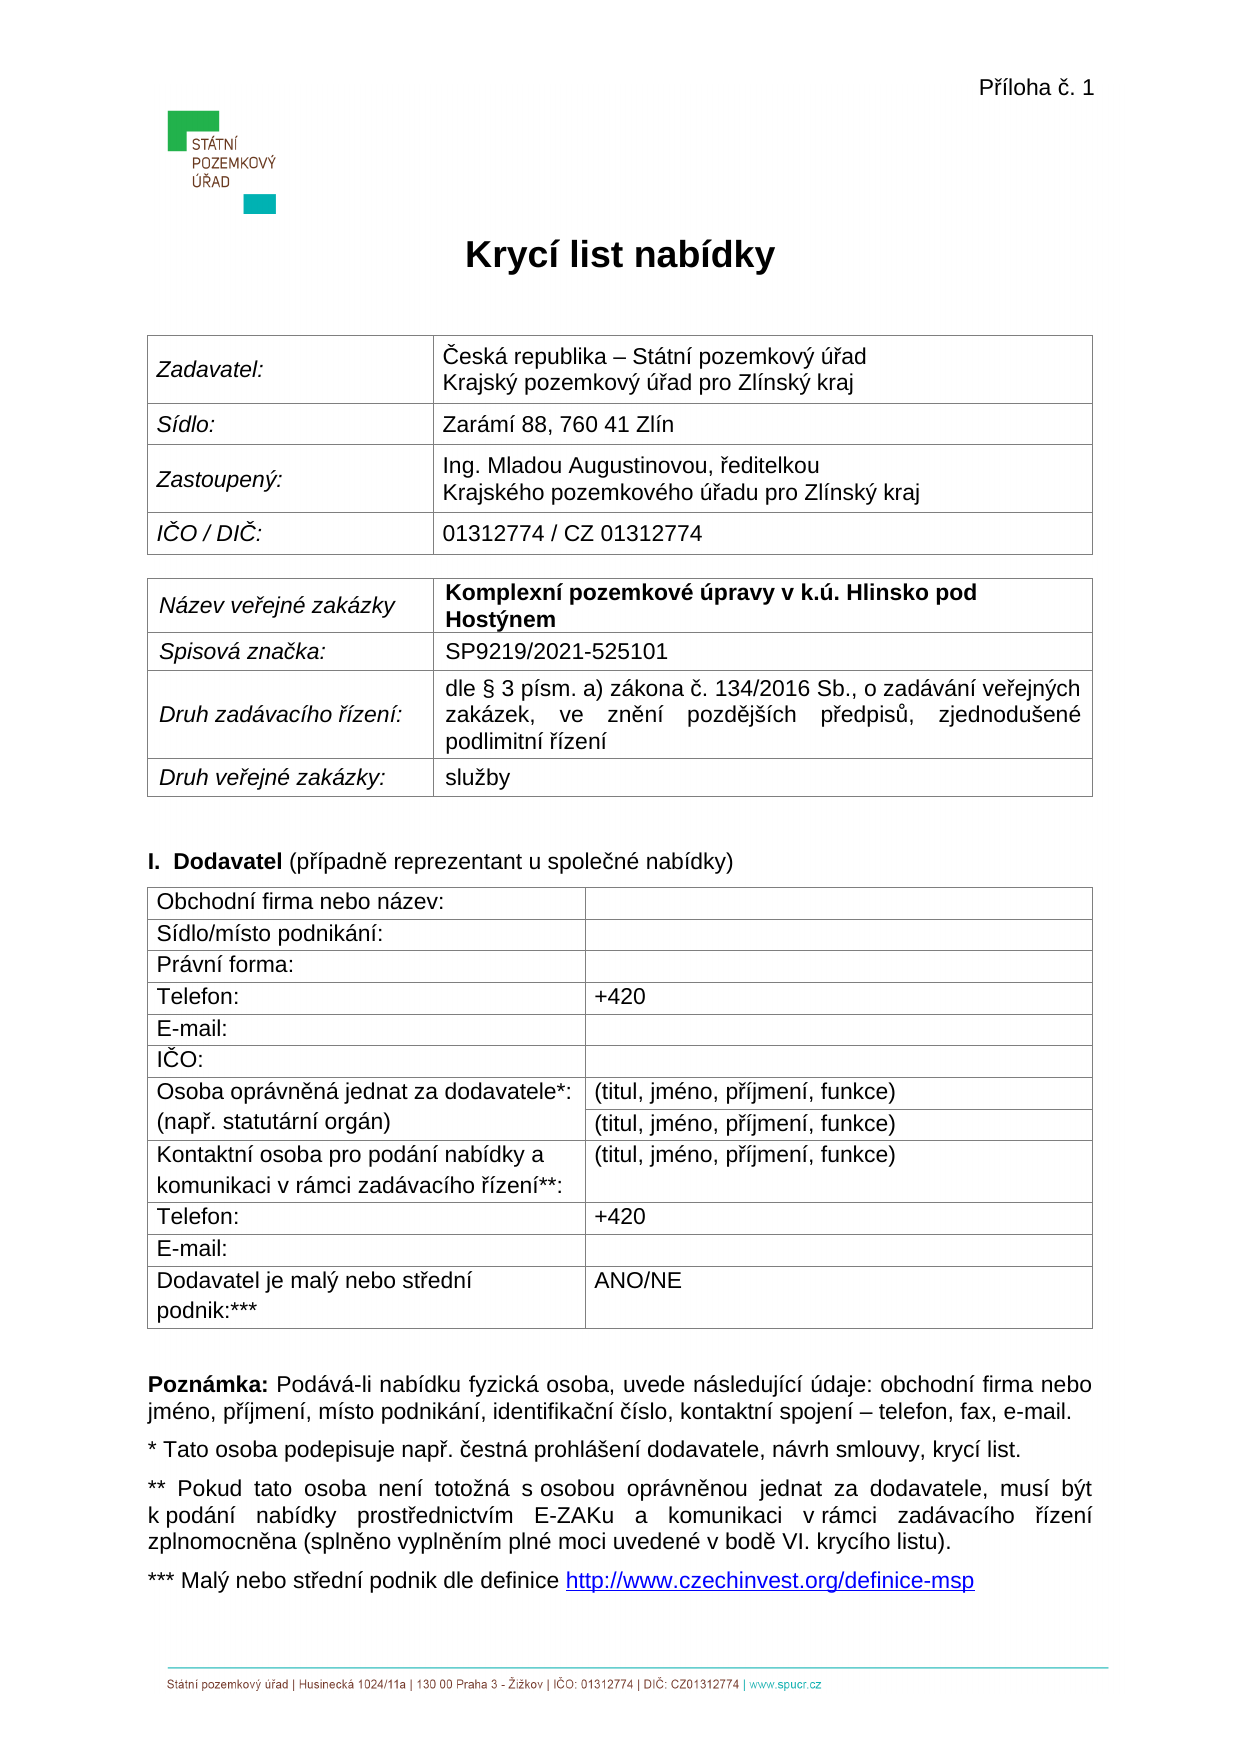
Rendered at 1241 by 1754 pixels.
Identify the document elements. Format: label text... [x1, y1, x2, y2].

table_cell SP9219/2021-525101 [434, 633, 1092, 670]
table_cell Osoba oprávněná jednat za dodavatele*: (např. statutární orgán) [148, 1078, 585, 1140]
table_cell +420 [586, 983, 1092, 1014]
table_cell služby [434, 759, 1092, 796]
text ** Pokud tato osoba není totožná s osobou oprávněnou jednat za dodavatele, musí být k podání nabídky prostřednictvím E-ZAKu a komunikaci v rámci zadávacího řízení zplnomocněna (splněno vyplněním plné moci uvedené v bodě VI. krycího listu). [148, 1475, 1093, 1554]
table_cell Zarámí 88, 760 41 Zlín [434, 404, 1092, 444]
table_cell ANO/NE [586, 1267, 1092, 1327]
table_cell Ing. Mladou Augustinovou, ředitelkou Krajského pozemkového úřadu pro Zlínský kraj [434, 445, 1092, 512]
table_cell [586, 1235, 1092, 1266]
text * Tato osoba podepisuje např. čestná prohlášení dodavatele, návrh smlouvy, krycí list. [148, 1436, 1093, 1463]
table_header Česká republika – Státní pozemkový úřad Krajský pozemkový úřad pro Zlínský kraj [434, 336, 1092, 403]
table_cell E-mail: [148, 1235, 585, 1266]
table_cell dle § 3 písm. a) zákona č. 134/2016 Sb., o zadávání veřejných zakázek, ve znění pozdějších předpisů, zjednodušené podlimitní řízení [434, 671, 1092, 758]
text Poznámka: Podává-li nabídku fyzická osoba, uvede následující údaje: obchodní firma nebo jméno, příjmení, místo podnikání, identifikační číslo, kontaktní spojení – telefon, fax, e-mail. [148, 1371, 1093, 1424]
table_cell Spisová značka: [148, 633, 433, 670]
picture [1016, 84, 1023, 94]
table_cell Telefon: [148, 983, 585, 1014]
table_header Zadavatel: [148, 336, 433, 403]
table_cell (titul, jméno, příjmení, funkce) [586, 1110, 1092, 1140]
table_cell Dodavatel je malý nebo střední podnik:*** [148, 1267, 585, 1327]
table_cell Právní forma: [148, 951, 585, 982]
table_header Komplexní pozemkové úpravy v k.ú. Hlinsko pod Hostýnem [434, 579, 1092, 632]
table_cell [586, 951, 1092, 982]
table_cell Kontaktní osoba pro podání nabídky a komunikaci v rámci zadávacího řízení**: [148, 1141, 585, 1202]
table_cell (titul, jméno, příjmení, funkce) [586, 1141, 1092, 1202]
table_cell Druh zadávacího řízení: [148, 671, 433, 758]
table_cell (titul, jméno, příjmení, funkce) [586, 1078, 1092, 1109]
table_cell [586, 1046, 1092, 1077]
table_header Obchodní firma nebo název: [148, 888, 585, 919]
table_cell [586, 920, 1092, 950]
table_cell IČO / DIČ: [148, 513, 433, 554]
table_cell Sídlo/místo podnikání: [148, 920, 585, 950]
table_cell IČO: [148, 1046, 585, 1077]
table_cell E-mail: [148, 1015, 585, 1045]
table_header [586, 888, 1092, 919]
table_cell Zastoupený: [148, 445, 433, 512]
table_header Název veřejné zakázky [148, 579, 433, 632]
table_cell +420 [586, 1203, 1092, 1234]
table_cell 01312774 / CZ 01312774 [434, 513, 1092, 554]
table_cell [586, 1015, 1092, 1045]
text *** Malý nebo střední podnik dle definice http://www.czechinvest.org/definice-msp [148, 1567, 1093, 1593]
text Krycí list nabídky [148, 233, 1093, 276]
table_cell Sídlo: [148, 404, 433, 444]
text I. Dodavatel (případně reprezentant u společné nabídky) [148, 848, 1093, 874]
picture [150, 84, 1129, 1694]
table_cell Telefon: [148, 1203, 585, 1234]
table_cell Druh veřejné zakázky: [148, 759, 433, 796]
